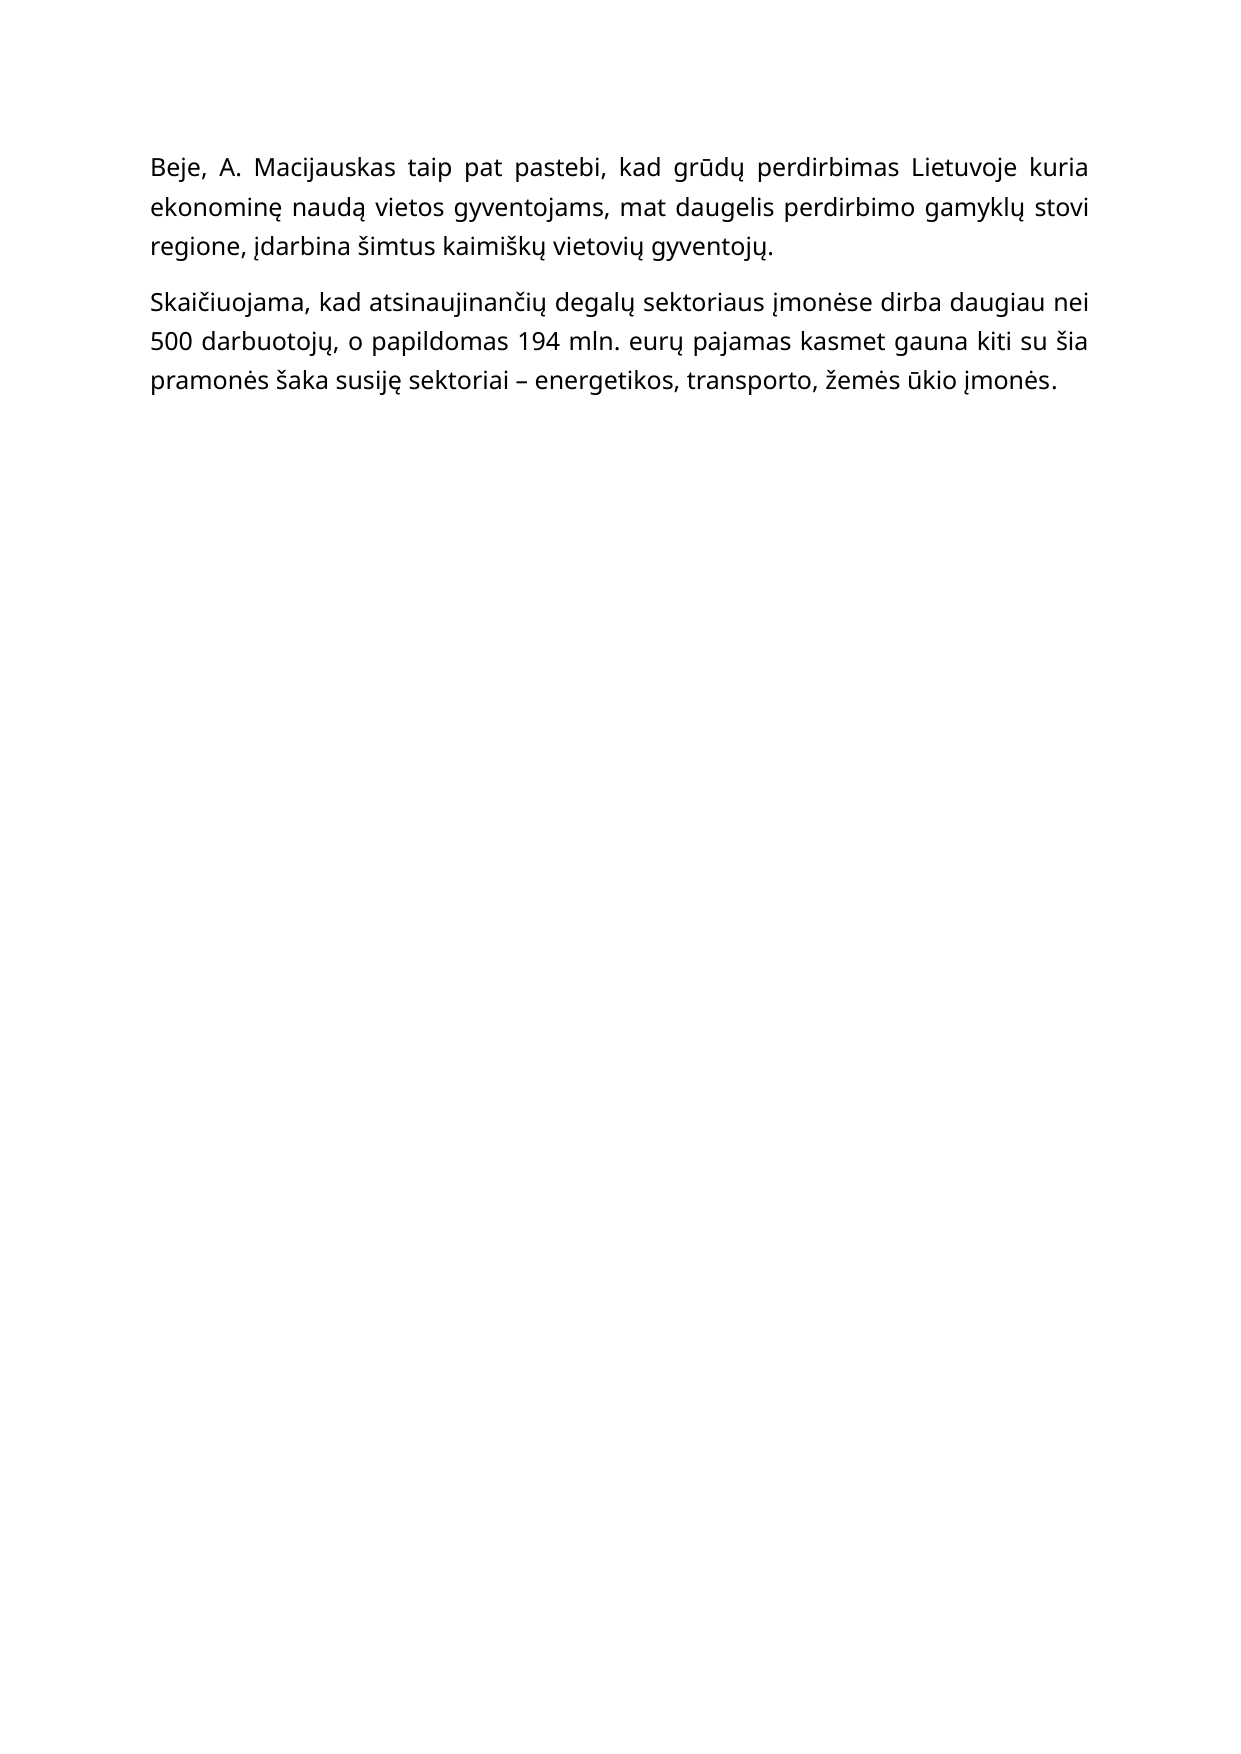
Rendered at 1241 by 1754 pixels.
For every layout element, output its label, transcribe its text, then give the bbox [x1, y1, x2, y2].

text Skaičiuojama, kad atsinaujinančių degalų sektoriaus įmonėse dirba daugiau nei 500 darbuotojų, o papildomas 194 mln. eurų pajamas kasmet gauna kiti su šia pramonės šaka susiję sektoriai – energetikos, transporto, žemės ūkio įmonės. [150, 357, 1090, 397]
text Beje, A. Macijauskas taip pat pastebi, kad grūdų perdirbimas Lietuvoje kuria ekonominę naudą vietos gyventojams, mat daugelis perdirbimo gamyklų stovi regione, įdarbina šimtus kaimiškų vietovių gyventojų. [150, 223, 1090, 262]
